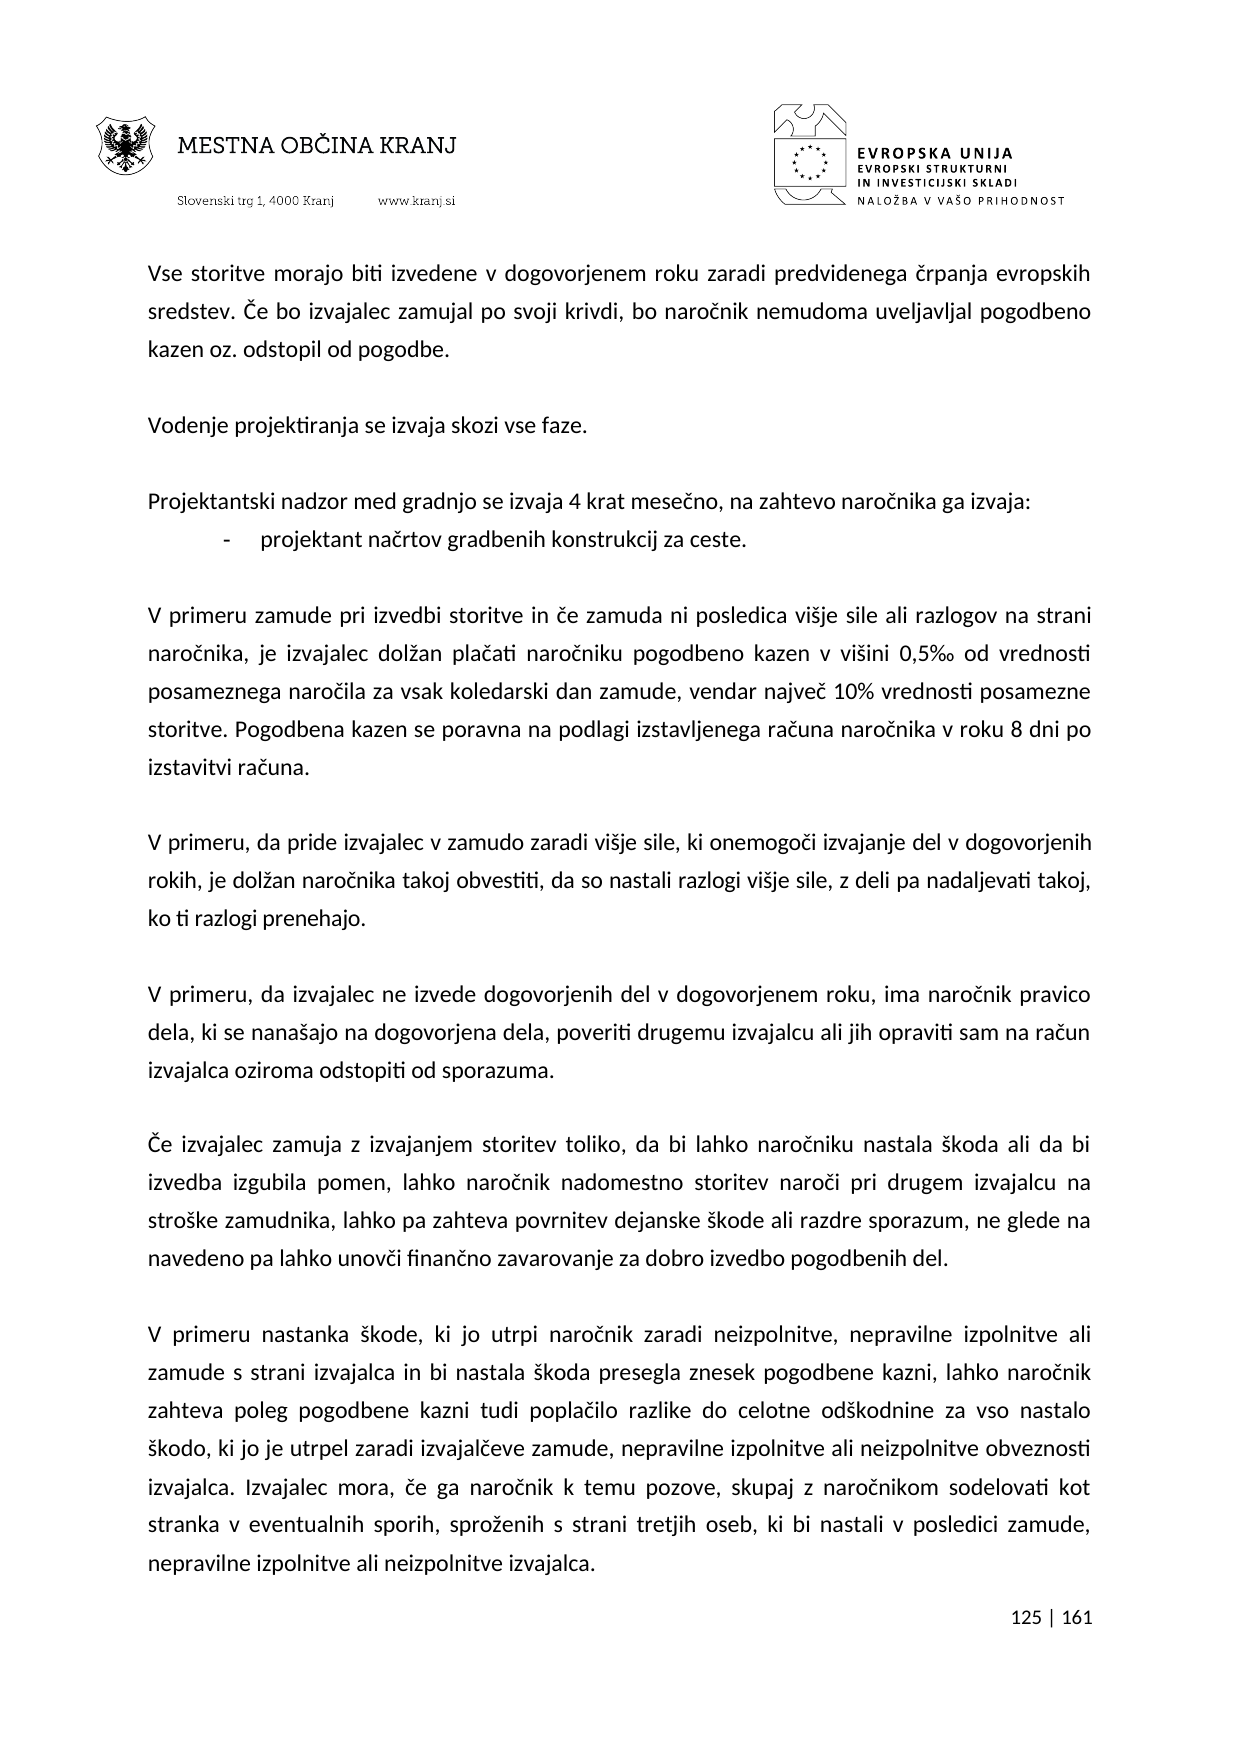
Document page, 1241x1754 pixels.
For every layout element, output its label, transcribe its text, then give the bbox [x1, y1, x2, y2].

list projektant načrtov gradbenih konstrukcij za ceste. [223, 524, 1093, 554]
text V primeru, da pride izvajalec v zamudo zaradi višje sile, ki onemogoči izvajanje del v dogovorjenih rokih, je dolžan naročnika takoj obvestiti, da so nastali razlogi višje sile, z deli pa nadaljevati takoj, ko ti razlogi prenehajo. [148, 827, 1093, 932]
text Vse storitve morajo biti izvedene v dogovorjenem roku zaradi predvidenega črpanja evropskih sredstev. Če bo izvajalec zamujal po svoji krivdi, bo naročnik nemudoma uveljavljal pogodbeno kazen oz. odstopil od pogodbe. [148, 258, 1093, 363]
text Če izvajalec zamuja z izvajanjem storitev toliko, da bi lahko naročniku nastala škoda ali da bi izvedba izgubila pomen, lahko naročnik nadomestno storitev naroči pri drugem izvajalcu na stroške zamudnika, lahko pa zahteva povrnitev dejanske škode ali razdre sporazum, ne glede na navedeno pa lahko unovči finančno zavarovanje za dobro izvedbo pogodbenih del. [148, 1129, 1093, 1273]
text V primeru nastanka škode, ki jo utrpi naročnik zaradi neizpolnitve, nepravilne izpolnitve ali zamude s strani izvajalca in bi nastala škoda presegla znesek pogodbene kazni, lahko naročnik zahteva poleg pogodbene kazni tudi poplačilo razlike do celotne odškodnine za vso nastalo škodo, ki jo je utrpel zaradi izvajalčeve zamude, nepravilne izpolnitve ali neizpolnitve obveznosti izvajalca. Izvajalec mora, če ga naročnik k temu pozove, skupaj z naročnikom sodelovati kot stranka v eventualnih sporih, sproženih s strani tretjih oseb, ki bi nastali v posledici zamude, nepravilne izpolnitve ali neizpolnitve izvajalca. [148, 1319, 1093, 1577]
text Vodenje projektiranja se izvaja skozi vse faze. [148, 410, 1093, 439]
text V primeru zamude pri izvedbi storitve in če zamuda ni posledica višje sile ali razlogov na strani naročnika, je izvajalec dolžan plačati naročniku pogodbeno kazen v višini 0,5‰ od vrednosti posameznega naročila za vsak koledarski dan zamude, vendar največ 10% vrednosti posamezne storitve. Pogodbena kazen se poravna na podlagi izstavljenega računa naročnika v roku 8 dni po izstavitvi računa. [148, 600, 1093, 782]
text V primeru, da izvajalec ne izvede dogovorjenih del v dogovorjenem roku, ima naročnik pravico dela, ki se nanašajo na dogovorjena dela, poveriti drugemu izvajalcu ali jih opraviti sam na račun izvajalca oziroma odstopiti od sporazuma. [148, 979, 1093, 1084]
text Projektantski nadzor med gradnjo se izvaja 4 krat mesečno, na zahtevo naročnika ga izvaja: [148, 486, 1093, 516]
picture [0, 1, 1241, 264]
